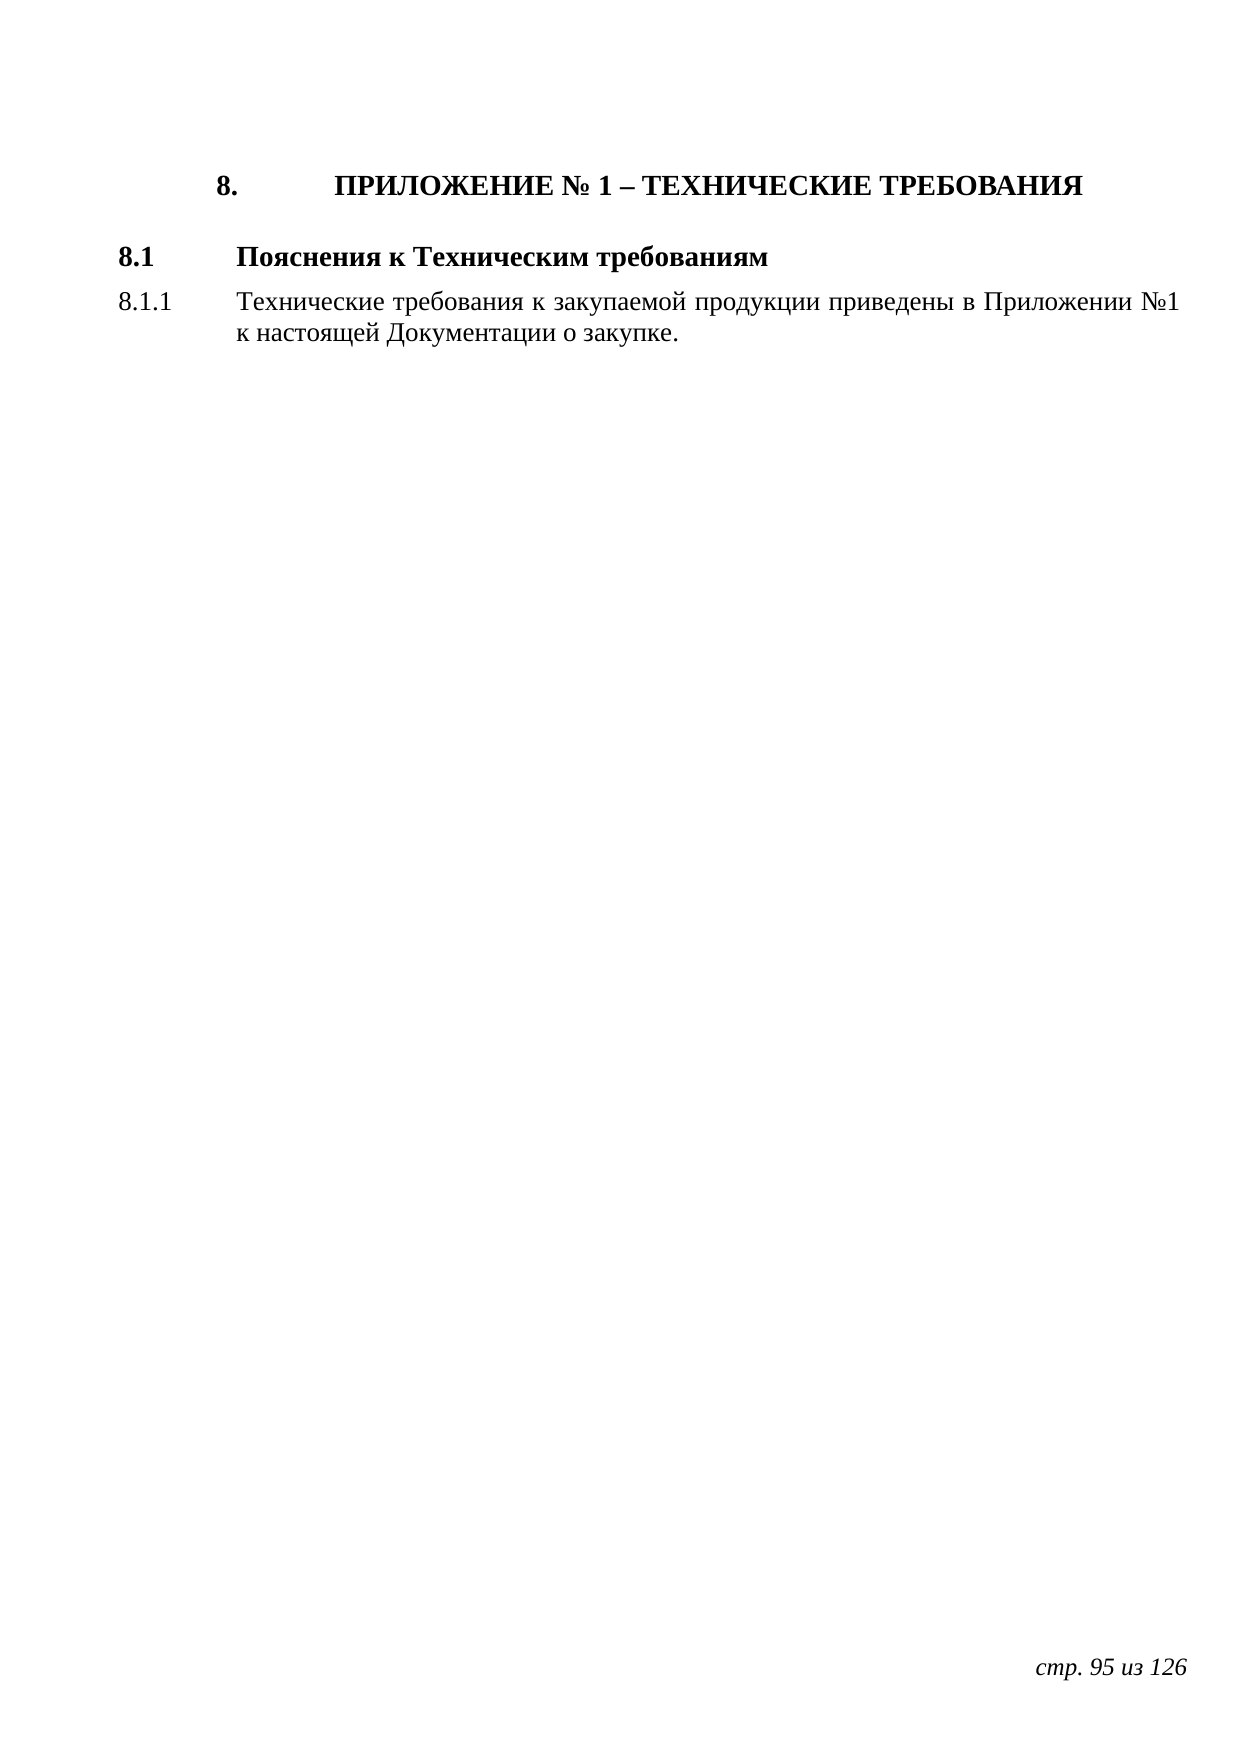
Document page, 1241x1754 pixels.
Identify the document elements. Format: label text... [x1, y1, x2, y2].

subtitle ПРИЛОЖЕНИЕ № 1 – ТЕХНИЧЕСКИЕ ТРЕБОВАНИЯ [118, 168, 1181, 202]
subtitle Пояснения к Техническим требованиям [118, 239, 1181, 273]
list Технические требования к закупаемой продукции приведены в Приложении №1 к настоящей Документации о закупке. [118, 285, 1181, 347]
